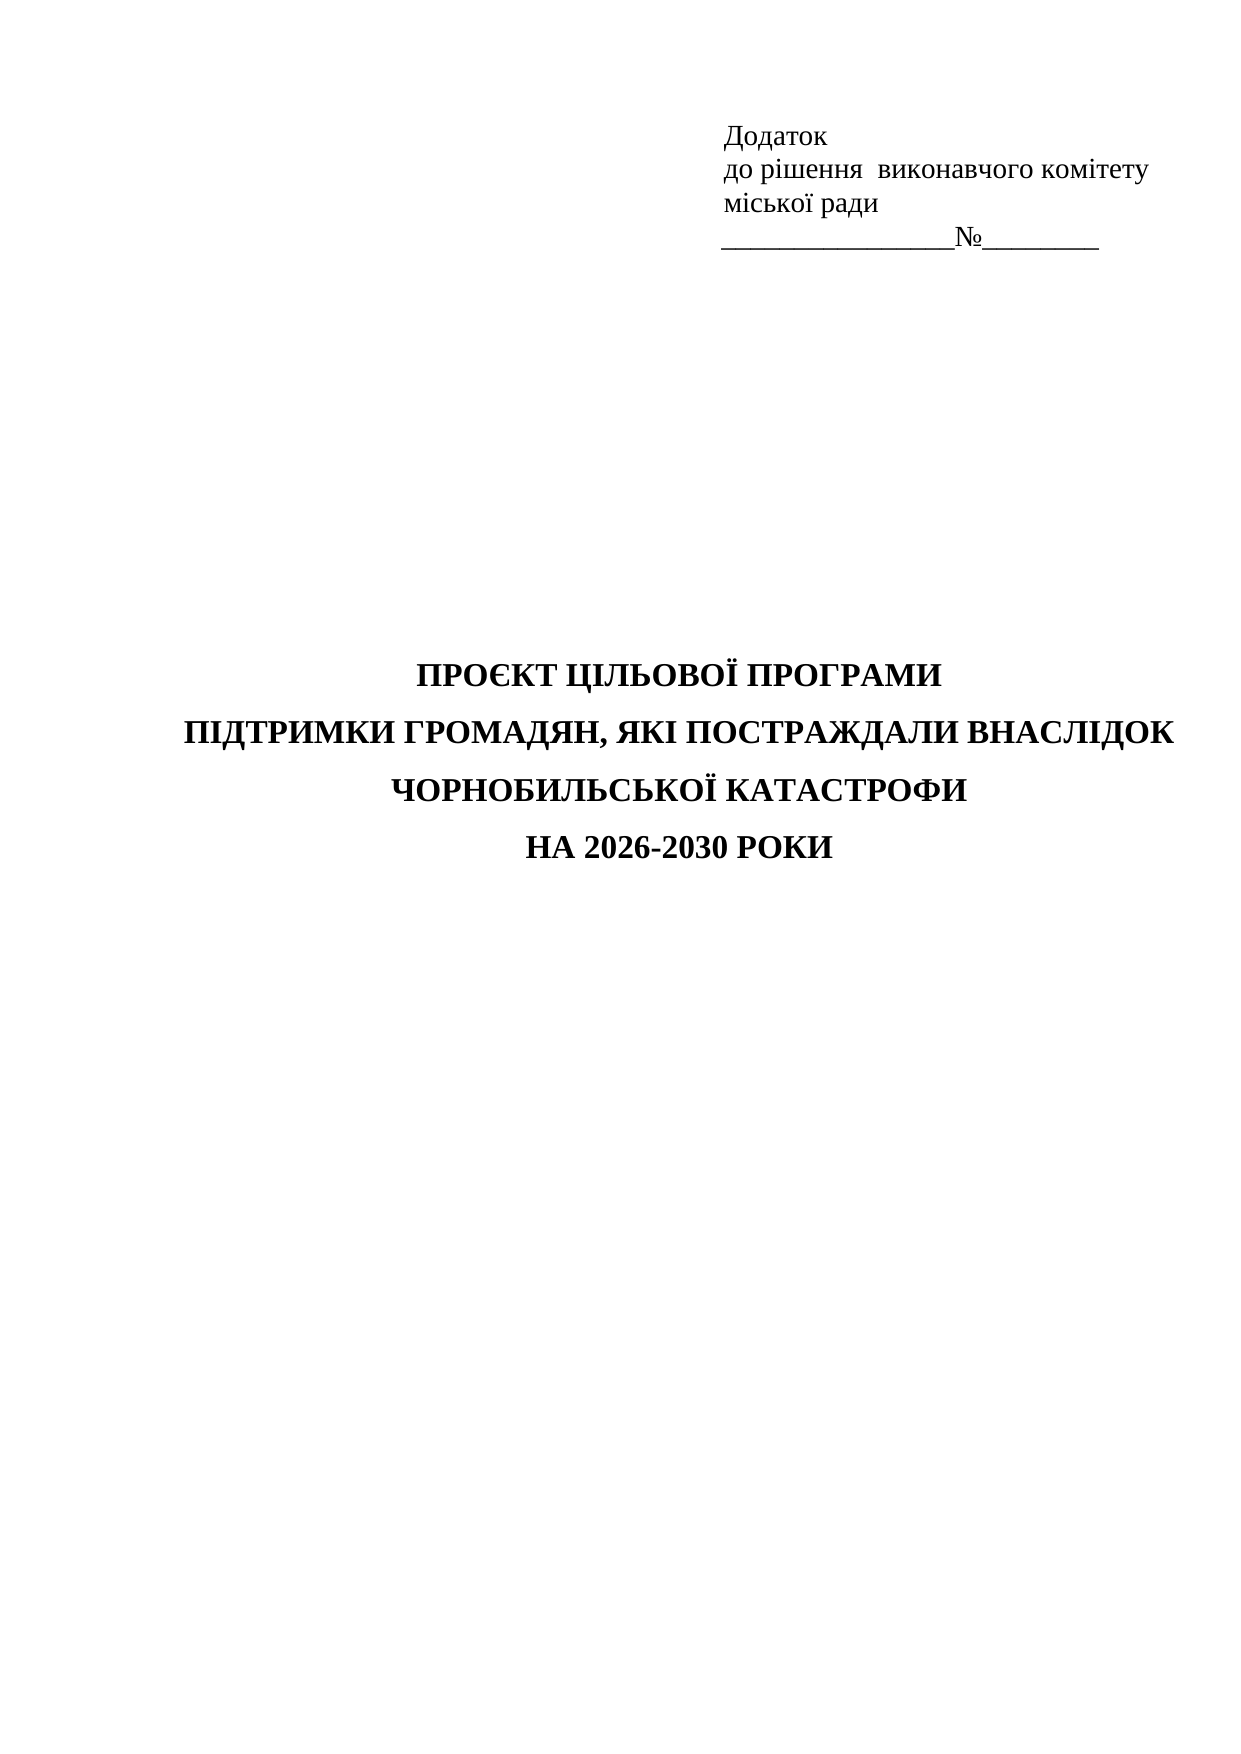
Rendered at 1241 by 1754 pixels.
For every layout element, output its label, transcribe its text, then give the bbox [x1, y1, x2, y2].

text ПІДТРИМКИ ГРОМАДЯН, ЯКІ ПОСТРАЖДАЛИ ВНАСЛІДОК ЧОРНОБИЛЬСЬКОЇ КАТАСТРОФИ [177, 712, 1181, 808]
text НА 2026-2030 РОКИ [177, 827, 1181, 866]
text ПРОЄКТ ЦІЛЬОВОЇ ПРОГРАМИ [177, 655, 1181, 693]
text до рішення виконавчого комітету міської ради [723, 152, 1181, 219]
text Додаток [723, 118, 1181, 152]
text ________________№________ [721, 219, 1181, 252]
